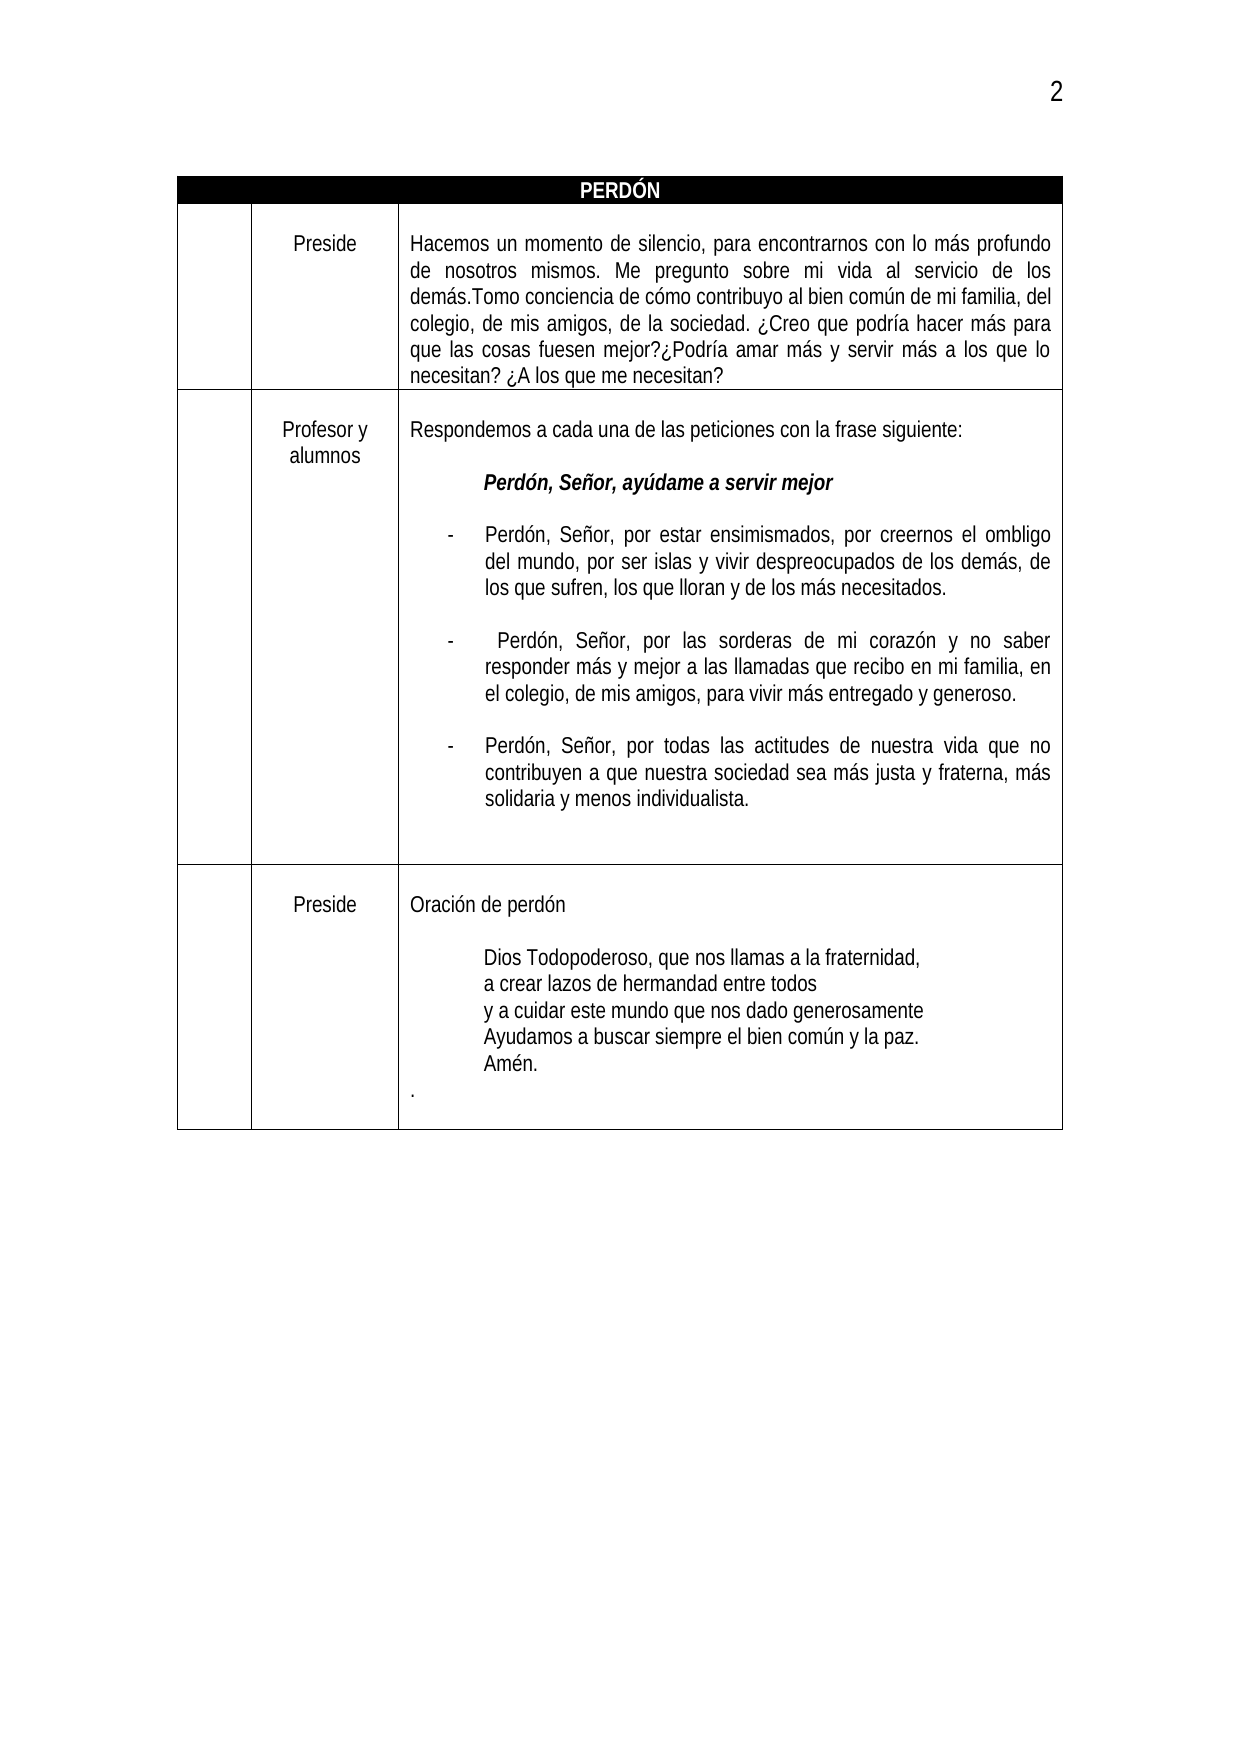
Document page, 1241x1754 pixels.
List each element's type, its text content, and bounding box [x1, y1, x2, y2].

table_cell [178, 390, 251, 864]
table_cell Preside [252, 865, 398, 1128]
table_cell Preside [252, 204, 398, 388]
table_cell [178, 204, 251, 388]
table_cell Respondemos a cada una de las peticiones con la frase siguiente: Perdón, Señor, ayúdame a servir mejor Perdón, Señor, por estar ensimismados, por creernos el ombligo del mundo, por ser islas y vivir despreocupados de los demás, de los que sufren, los que lloran y de los más necesitados. Perdón, Señor, por las sorderas de mi corazón y no saber responder más y mejor a las llamadas que recibo en mi familia, en el colegio, de mis amigos, para vivir más entregado y generoso. Perdón, Señor, por todas las actitudes de nuestra vida que no contribuyen a que nuestra sociedad sea más justa y fraterna, más solidaria y menos individualista. [399, 390, 1062, 864]
table_cell Profesor y alumnos [252, 390, 398, 864]
table_cell [178, 865, 251, 1128]
table_cell Oración de perdón Dios Todopoderoso, que nos llamas a la fraternidad, a crear lazos de hermandad entre todos y a cuidar este mundo que nos dado generosamente Ayudamos a buscar siempre el bien común y la paz. Amén. . [399, 865, 1062, 1128]
table_header PERDÓN [178, 177, 1062, 203]
table_cell Hacemos un momento de silencio, para encontrarnos con lo más profundo de nosotros mismos. Me pregunto sobre mi vida al servicio de los demás.Tomo conciencia de cómo contribuyo al bien común de mi familia, del colegio, de mis amigos, de la sociedad. ¿Creo que podría hacer más para que las cosas fuesen mejor?¿Podría amar más y servir más a los que lo necesitan? ¿A los que me necesitan? [399, 204, 1062, 388]
